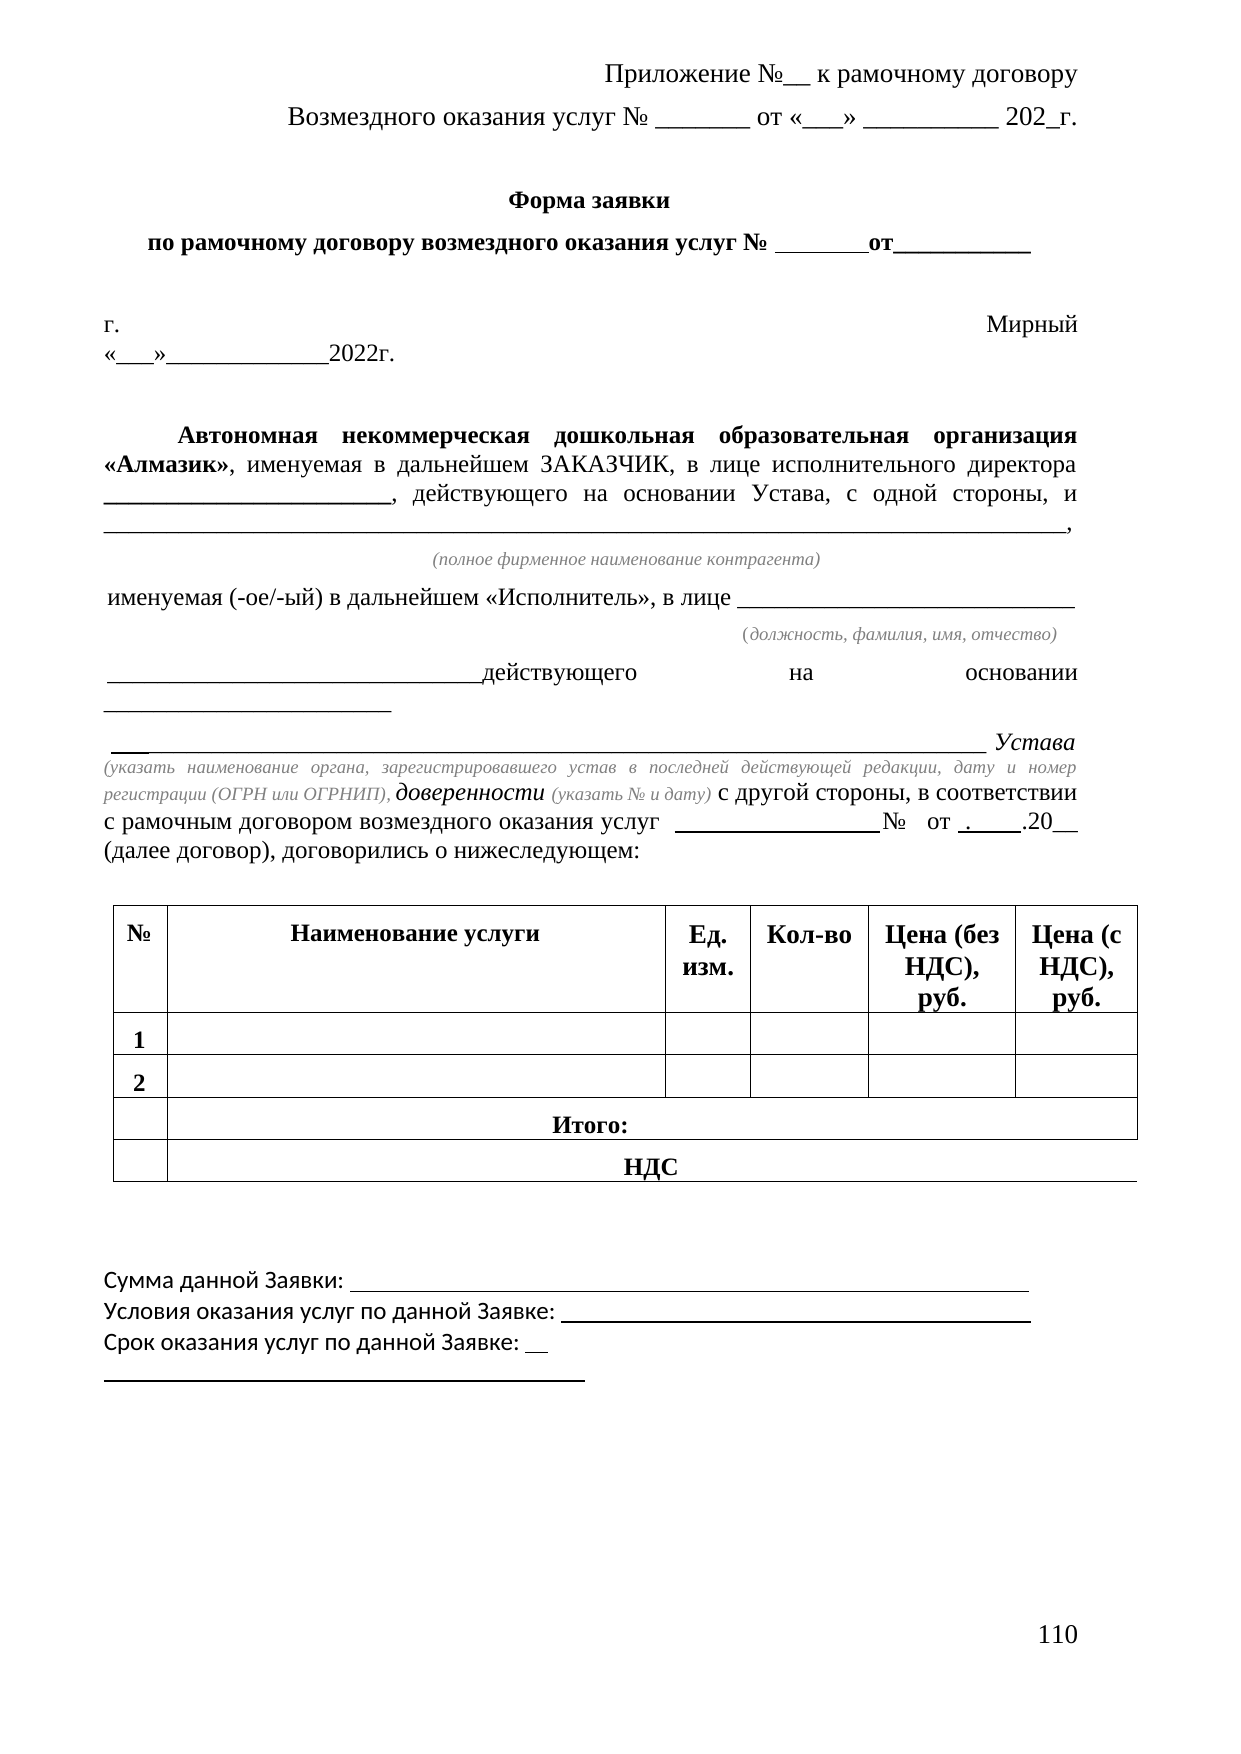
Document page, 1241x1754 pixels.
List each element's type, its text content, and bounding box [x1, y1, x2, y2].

text по рамочному договору возмездного оказания услуг № от___________ [103, 227, 1075, 255]
text (должность, фамилия, имя, отчество) [103, 623, 1078, 645]
table_cell [168, 1055, 665, 1097]
table_cell [114, 1140, 167, 1181]
table_header Кол-во [751, 906, 868, 1012]
text Приложение №__ к рамочному договору [103, 57, 1078, 88]
table_cell НДС [168, 1140, 1137, 1181]
table_cell 1 [114, 1013, 167, 1054]
text именуемая (-ое/-ый) в дальнейшем «Исполнитель», в лице ___________________________ [103, 582, 1078, 611]
table_header № [114, 906, 167, 1012]
table_cell [751, 1055, 868, 1097]
table_cell [1016, 1055, 1137, 1097]
text Сумма данной Заявки: [103, 1265, 1078, 1295]
text Автономная некоммерческая дошкольная образовательная организация «Алмазик», именуемая в дальнейшем ЗАКАЗЧИК, в лице исполнительного директора _______________________, действующего на основании Устава, с одной стороны, и _____________________________________________________________________________, [103, 420, 1078, 535]
table_cell [751, 1013, 868, 1054]
table_cell 2 [114, 1055, 167, 1097]
text Срок оказания услуг по данной Заявке: [103, 1326, 1078, 1356]
table_header Ед. изм. [666, 906, 750, 1012]
table_cell [666, 1013, 750, 1054]
text г. Мирный «___»_____________2022г. [103, 309, 1078, 367]
text Форма заявки [103, 185, 1075, 214]
table_cell [869, 1055, 1015, 1097]
text Возмездного оказания услуг № _______ от «___» __________ 202_г. [103, 100, 1078, 132]
table_cell [168, 1013, 665, 1054]
table_header Цена (с НДС), руб. [1016, 906, 1137, 1012]
table_cell [869, 1013, 1015, 1054]
text ___________________________________________________________________ Устава (указать наименование органа, зарегистрировавшего устав в последней действующей редакции, дату и номер регистрации (ОГРН или ОГРНИП), доверенности (указать № и дату) с другой стороны, в соответствии с рамочным договором возмездного оказания услуг № от . .20__ (далее договор), договорились о нижеследующем: [103, 727, 1078, 864]
text (полное фирменное наименование контрагента) [103, 548, 1078, 569]
table_cell [114, 1098, 167, 1139]
table_cell Итого: [168, 1098, 1016, 1139]
table_cell [1016, 1098, 1137, 1139]
table_header Цена (без НДС), руб. [869, 906, 1015, 1012]
table_cell [666, 1055, 750, 1097]
text Условия оказания услуг по данной Заявке: [103, 1295, 1078, 1326]
table_cell [1016, 1013, 1137, 1054]
text ______________________________действующего на основании _______________________ [103, 657, 1078, 715]
table_header Наименование услуги [168, 906, 665, 1012]
